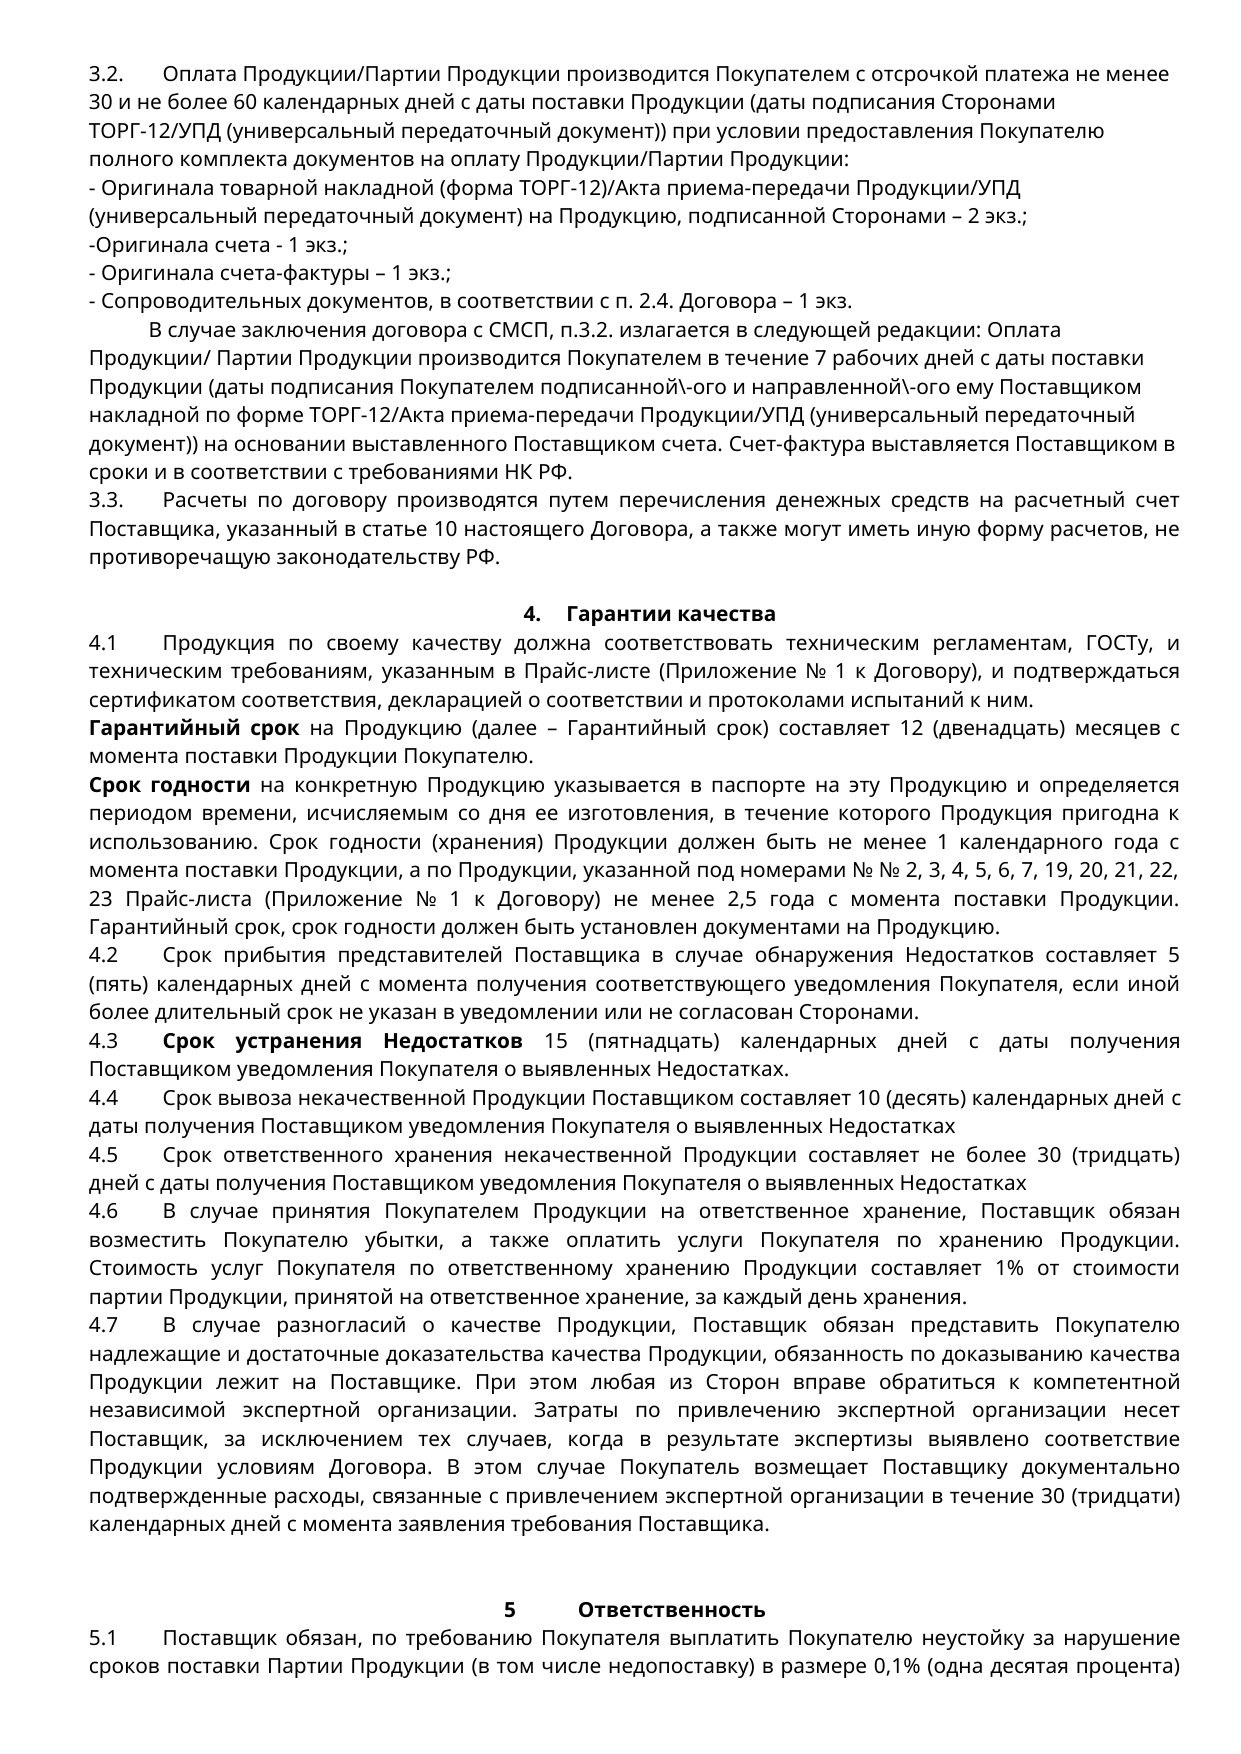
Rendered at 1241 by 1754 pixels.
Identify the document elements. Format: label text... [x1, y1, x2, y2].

list Расчеты по договору производятся путем перечисления денежных средств на расчетный счет Поставщика, указанный в статье 10 настоящего Договора, а также могут иметь иную форму расчетов, не противоречащую законодательству РФ. [89, 486, 1181, 571]
list Ответственность [89, 1595, 1181, 1623]
list В случае разногласий о качестве Продукции, Поставщик обязан представить Покупателю надлежащие и достаточные доказательства качества Продукции, обязанность по доказыванию качества Продукции лежит на Поставщике. При этом любая из Сторон вправе обратиться к компетентной независимой экспертной организации. Затраты по привлечению экспертной организации несет Поставщик, за исключением тех случаев, когда в результате экспертизы выявлено соответствие Продукции условиям Договора. В этом случае Покупатель возмещает Поставщику документально подтвержденные расходы, связанные с привлечением экспертной организации в течение 30 (тридцати) календарных дней с момента заявления требования Поставщика. [89, 1310, 1181, 1538]
list Срок устранения Недостатков 15 (пятнадцать) календарных дней с даты получения Поставщиком уведомления Покупателя о выявленных Недостатках. [89, 1026, 1181, 1083]
list Срок прибытия представителей Поставщика в случае обнаружения Недостатков составляет 5 (пять) календарных дней с момента получения соответствующего уведомления Покупателя, если иной более длительный срок не указан в уведомлении или не согласован Сторонами. [89, 941, 1181, 1026]
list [89, 1623, 1181, 1680]
list Срок ответственного хранения некачественной Продукции составляет не более 30 (тридцать) дней с даты получения Поставщиком уведомления Покупателя о выявленных Недостатках [89, 1140, 1181, 1197]
list Гарантии качества [523, 599, 1181, 628]
list Продукция по своему качеству должна соответствовать техническим регламентам, ГОСТу, и техническим требованиям, указанным в Прайс-листе (Приложение № 1 к Договору), и подтверждаться сертификатом соответствия, декларацией о соответствии и протоколами испытаний к ним. [89, 628, 1181, 713]
list В случае принятия Покупателем Продукции на ответственное хранение, Поставщик обязан возместить Покупателю убытки, а также оплатить услуги Покупателя по хранению Продукции. Стоимость услуг Покупателя по ответственному хранению Продукции составляет 1% от стоимости партии Продукции, принятой на ответственное хранение, за каждый день хранения. [89, 1197, 1181, 1310]
text Срок годности на конкретную Продукцию указывается в паспорте на эту Продукцию и определяется периодом времени, исчисляемым со дня ее изготовления, в течение которого Продукция пригодна к использованию. Срок годности (хранения) Продукции должен быть не менее 1 календарного года с момента поставки Продукции, а по Продукции, указанной под номерами № № 2, 3, 4, 5, 6, 7, 19, 20, 21, 22, 23 Прайс-листа (Приложение № 1 к Договору) не менее 2,5 года с момента поставки Продукции. Гарантийный срок, срок годности должен быть установлен документами на Продукцию. [89, 770, 1181, 941]
list Срок вывоза некачественной Продукции Поставщиком составляет 10 (десять) календарных дней с даты получения Поставщиком уведомления Покупателя о выявленных Недостатках [89, 1083, 1181, 1140]
list Оплата Продукции/Партии Продукции производится Покупателем с отсрочкой платежа не менее 30 и не более 60 календарных дней с даты поставки Продукции (даты подписания Сторонами ТОРГ-12/УПД (универсальный передаточный документ)) при условии предоставления Покупателю полного комплекта документов на оплату Продукции/Партии Продукции: - Оригинала товарной накладной (форма ТОРГ-12)/Акта приема-передачи Продукции/УПД (универсальный передаточный документ) на Продукцию, подписанной Сторонами – 2 экз.; -Оригинала счета - 1 экз.; - Оригинала счета-фактуры – 1 экз.; - Сопроводительных документов, в соответствии с п. 2.4. Договора – 1 экз. В случае заключения договора с СМСП, п.3.2. излагается в следующей редакции: Оплата Продукции/ Партии Продукции производится Покупателем в течение 7 рабочих дней с даты поставки Продукции (даты подписания Покупателем подписанной\-ого и направленной\-ого ему Поставщиком накладной по форме ТОРГ-12/Акта приема-передачи Продукции/УПД (универсальный передаточный документ)) на основании выставленного Поставщиком счета. Счет-фактура выставляется Поставщиком в сроки и в соответствии с требованиями НК РФ. [89, 59, 1181, 486]
text Гарантийный срок на Продукцию (далее – Гарантийный срок) составляет 12 (двенадцать) месяцев с момента поставки Продукции Покупателю. [89, 713, 1181, 770]
